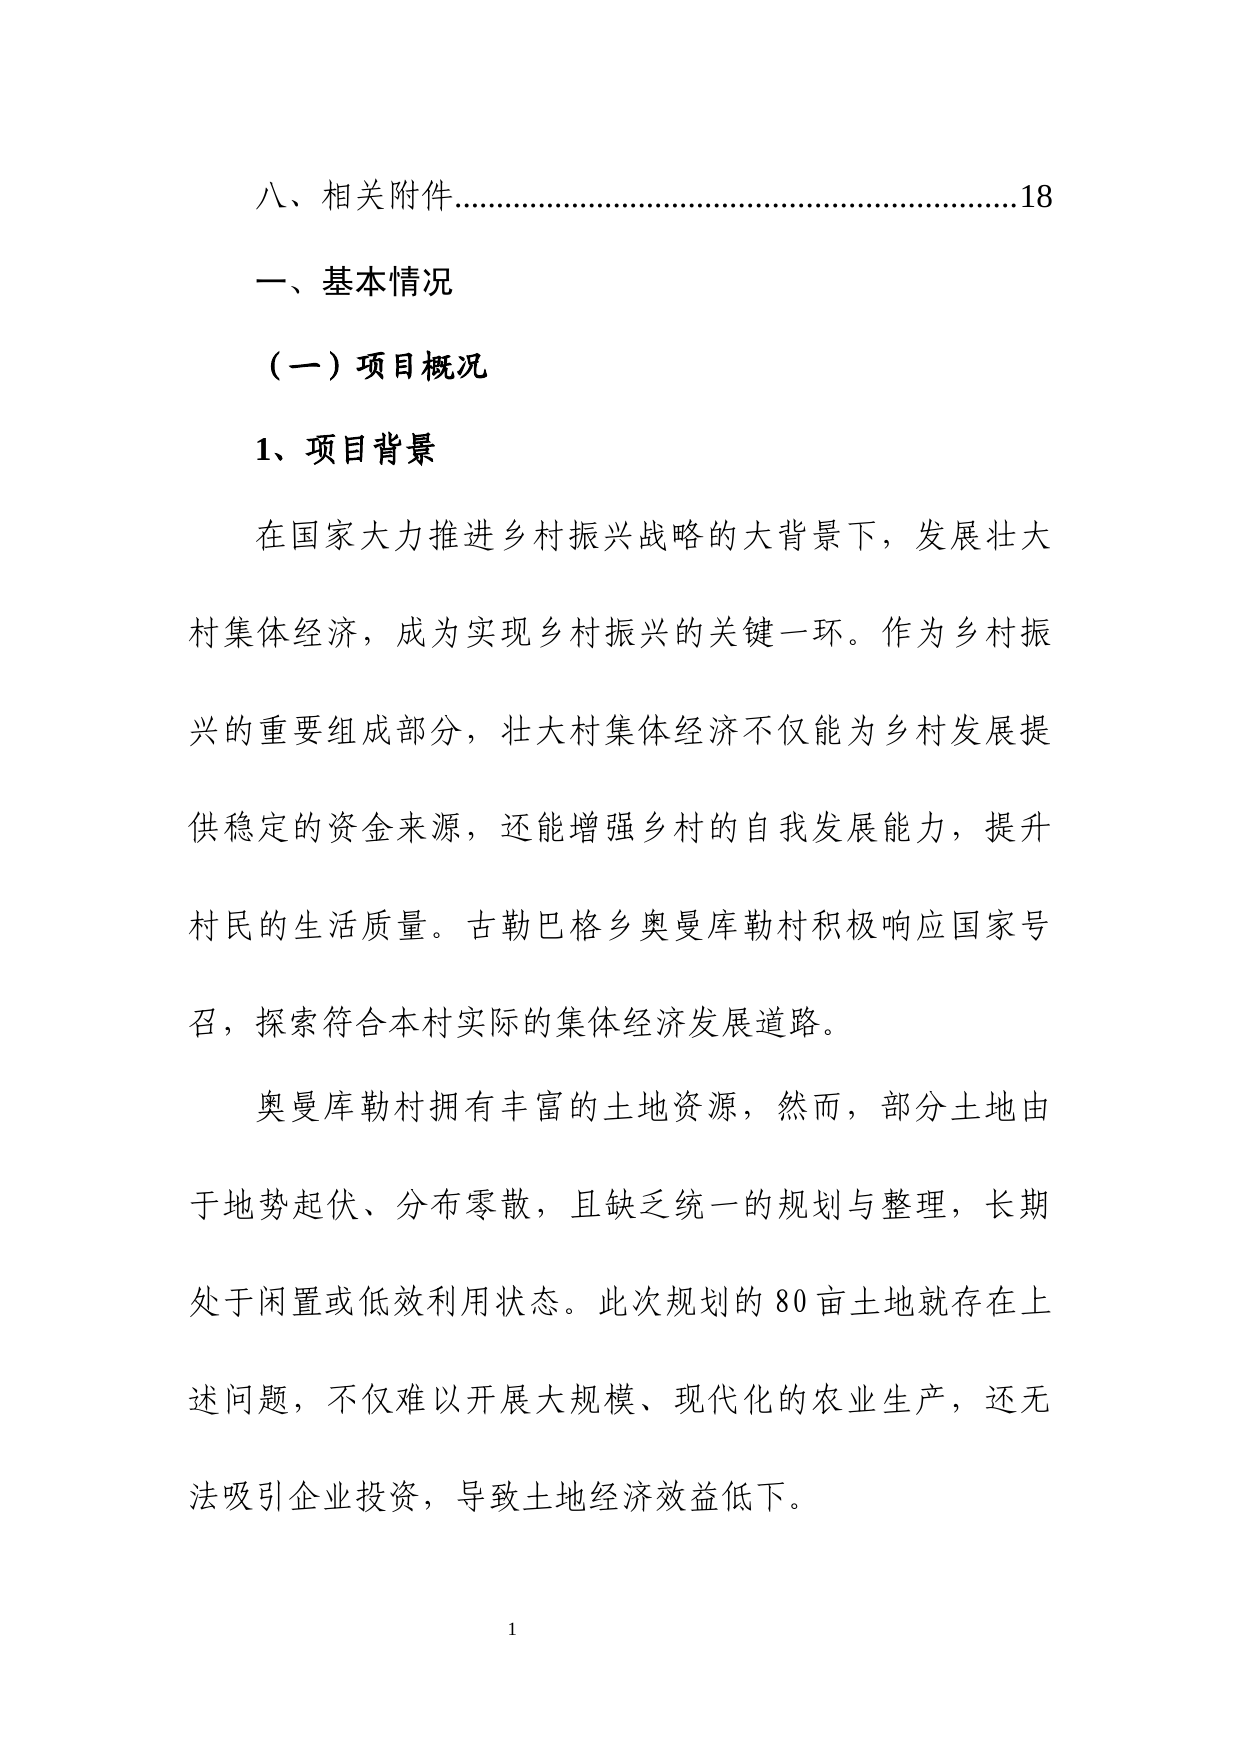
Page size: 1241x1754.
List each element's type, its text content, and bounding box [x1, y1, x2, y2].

text 1、项目背景 [187, 415, 1053, 480]
subtitle （一）项目概况 [187, 331, 1053, 396]
text 在国家大力推进乡村振兴战略的大背景下，发展壮大村集体经济，成为实现乡村振兴的关键一环。作为乡村振兴的重要组成部分，壮大村集体经济不仅能为乡村发展提供稳定的资金来源，还能增强乡村的自我发展能力，提升村民的生活质量。古勒巴格乡奥曼库勒村积极响应国家号召，探索符合本村实际的集体经济发展道路。 [187, 500, 1053, 1053]
text 奥曼库勒村拥有丰富的土地资源，然而，部分土地由于地势起伏、分布零散，且缺乏统一的规划与整理，长期处于闲置或低效利用状态。此次规划的80亩土地就存在上述问题，不仅难以开展大规模、现代化的农业生产，还无法吸引企业投资，导致土地经济效益低下。 [187, 1072, 1053, 1527]
subtitle 一、基本情况 [187, 247, 1053, 312]
text 八、相关附件 18 [187, 162, 1053, 227]
